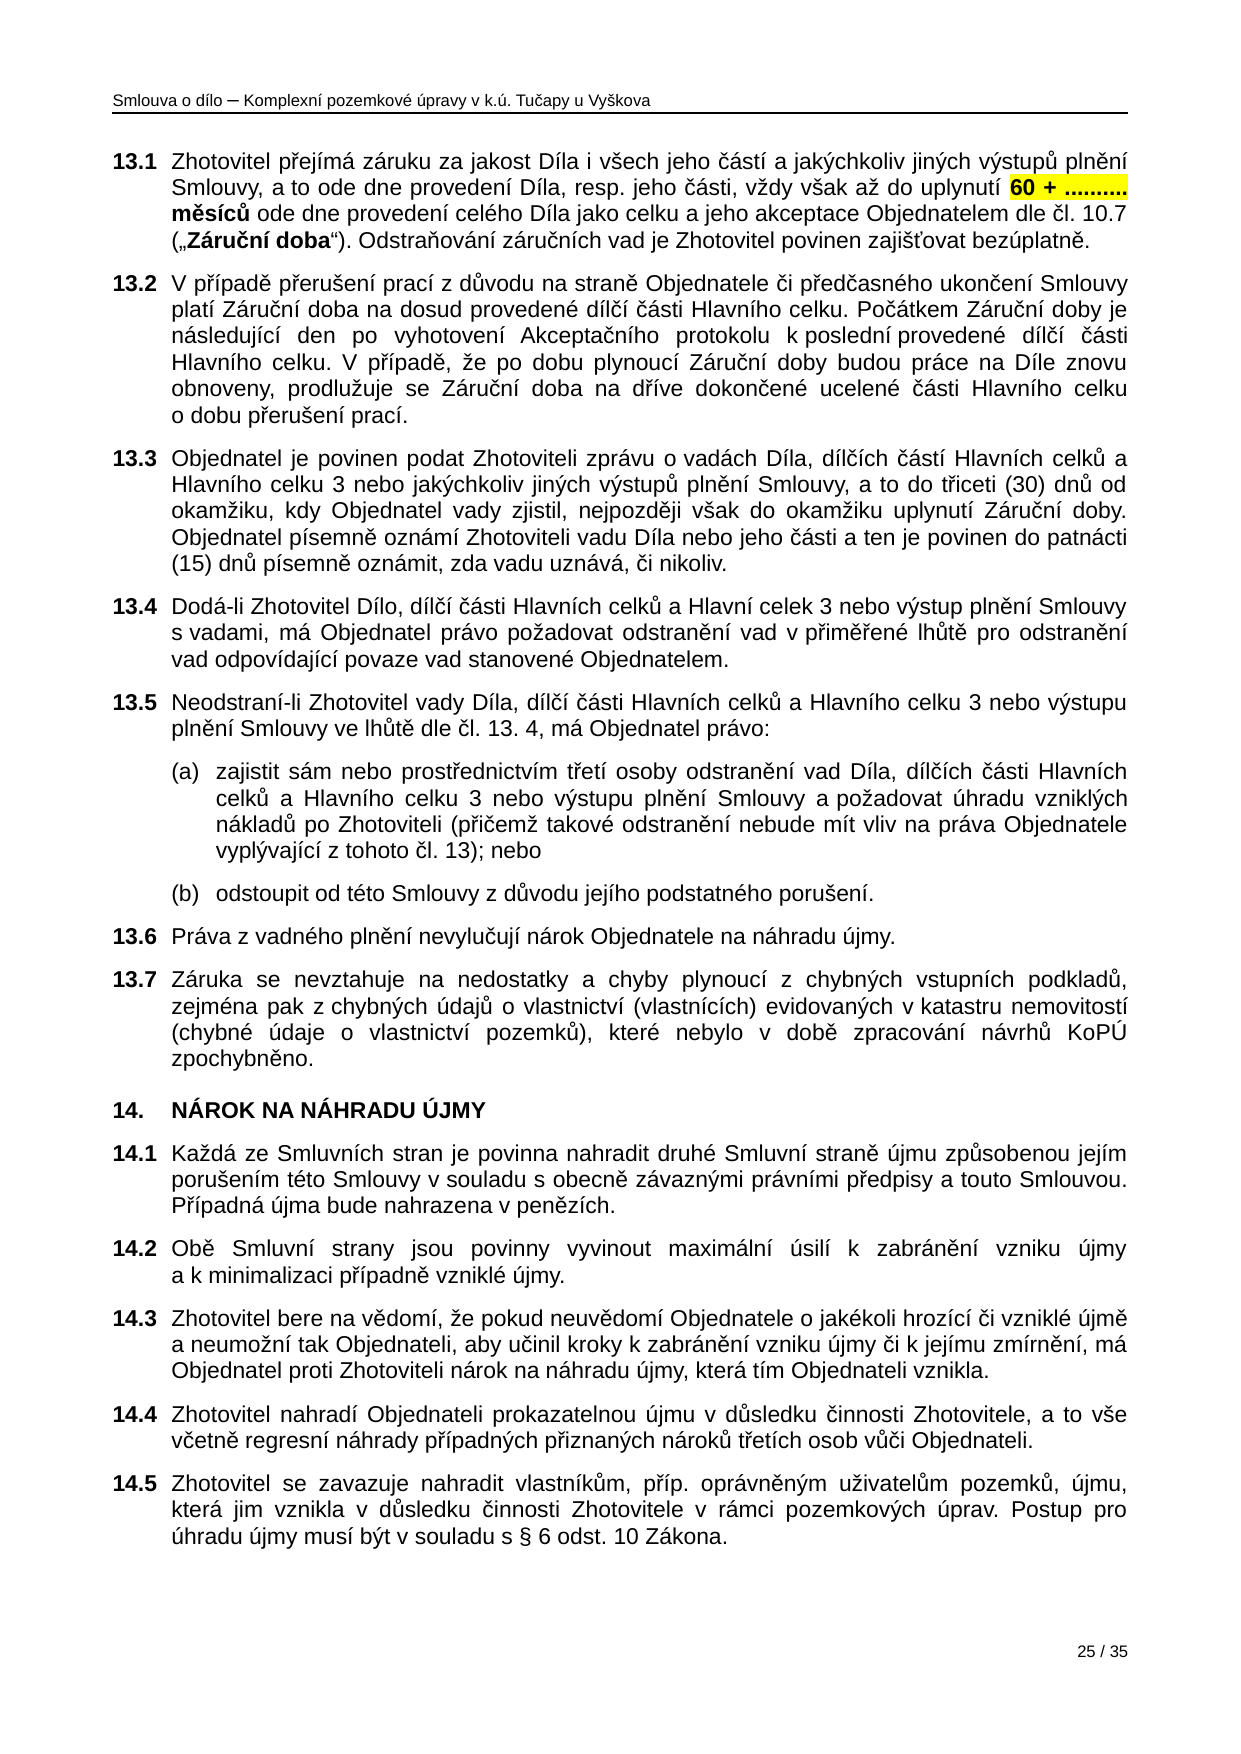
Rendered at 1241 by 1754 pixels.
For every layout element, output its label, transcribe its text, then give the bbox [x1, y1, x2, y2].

text Zhotovitel přejímá záruku za jakost Díla i všech jeho částí a jakýchkoliv jiných výstupů plnění Smlouvy, a to ode dne provedení Díla, resp. jeho části, vždy však až do uplynutí 60 + .......... měsíců ode dne provedení celého Díla jako celku a jeho akceptace Objednatelem dle čl. 10.7 („Záruční doba“). Odstraňování záručních vad je Zhotovitel povinen zajišťovat bezúplatně. [112, 148, 1128, 253]
text Práva z vadného plnění nevylučují nárok Objednatele na náhradu újmy. [112, 923, 1128, 949]
text Zhotovitel nahradí Objednateli prokazatelnou újmu v důsledku činnosti Zhotovitele, a to vše včetně regresní náhrady případných přiznaných nároků třetích osob vůči Objednateli. [112, 1401, 1128, 1453]
text Záruka se nevztahuje na nedostatky a chyby plynoucí z chybných vstupních podkladů, zejména pak z chybných údajů o vlastnictví (vlastnících) evidovaných v katastru nemovitostí (chybné údaje o vlastnictví pozemků), které nebylo v době zpracování návrhů KoPÚ zpochybněno. [112, 966, 1128, 1072]
text Zhotovitel se zavazuje nahradit vlastníkům, příp. oprávněným uživatelům pozemků, újmu, která jim vznikla v důsledku činnosti Zhotovitele v rámci pozemkových úprav. Postup pro úhradu újmy musí být v souladu s § 6 odst. 10 Zákona. [112, 1470, 1128, 1549]
text odstoupit od této Smlouvy z důvodu jejího podstatného porušení. [171, 880, 1128, 907]
text Dodá-li Zhotovitel Dílo, dílčí části Hlavních celků a Hlavní celek 3 nebo výstup plnění Smlouvy s vadami, má Objednatel právo požadovat odstranění vad v přiměřené lhůtě pro odstranění vad odpovídající povaze vad stanovené Objednatelem. [112, 593, 1128, 672]
text Zhotovitel bere na vědomí, že pokud neuvědomí Objednatele o jakékoli hrozící či vzniklé újmě a neumožní tak Objednateli, aby učinil kroky k zabránění vzniku újmy či k jejímu zmírnění, má Objednatel proti Zhotoviteli nárok na náhradu újmy, která tím Objednateli vznikla. [112, 1305, 1128, 1384]
text Obě Smluvní strany jsou povinny vyvinout maximální úsilí k zabránění vzniku újmy a k minimalizaci případně vzniklé újmy. [112, 1235, 1128, 1288]
text Objednatel je povinen podat Zhotoviteli zprávu o vadách Díla, dílčích částí Hlavních celků a Hlavního celku 3 nebo jakýchkoliv jiných výstupů plnění Smlouvy, a to do třiceti (30) dnů od okamžiku, kdy Objednatel vady zjistil, nejpozději však do okamžiku uplynutí Záruční doby. Objednatel písemně oznámí Zhotoviteli vadu Díla nebo jeho části a ten je povinen do patnácti (15) dnů písemně oznámit, zda vadu uznává, či nikoliv. [112, 444, 1128, 576]
text Každá ze Smluvních stran je povinna nahradit druhé Smluvní straně újmu způsobenou jejím porušením této Smlouvy v souladu s obecně závaznými právními předpisy a touto Smlouvou. Případná újma bude nahrazena v penězích. [112, 1140, 1128, 1219]
list zajistit sám nebo prostřednictvím třetí osoby odstranění vad Díla, dílčích části Hlavních celků a Hlavního celku 3 nebo výstupu plnění Smlouvy a požadovat úhradu vzniklých nákladů po Zhotoviteli (přičemž takové odstranění nebude mít vliv na práva Objednatele vyplývající z tohoto čl. 13); nebo [171, 758, 1128, 863]
text Nárok na náhradu újmy [112, 1097, 1128, 1123]
text Neodstraní-li Zhotovitel vady Díla, dílčí části Hlavních celků a Hlavního celku 3 nebo výstupu plnění Smlouvy ve lhůtě dle čl. 13. 4, má Objednatel právo: [112, 689, 1128, 741]
text V případě přerušení prací z důvodu na straně Objednatele či předčasného ukončení Smlouvy platí Záruční doba na dosud provedené dílčí části Hlavního celku. Počátkem Záruční doby je následující den po vyhotovení Akceptačního protokolu k poslední provedené dílčí části Hlavního celku. V případě, že po dobu plynoucí Záruční doby budou práce na Díle znovu obnoveny, prodlužuje se Záruční doba na dříve dokončené ucelené části Hlavního celku o dobu přerušení prací. [112, 270, 1128, 428]
